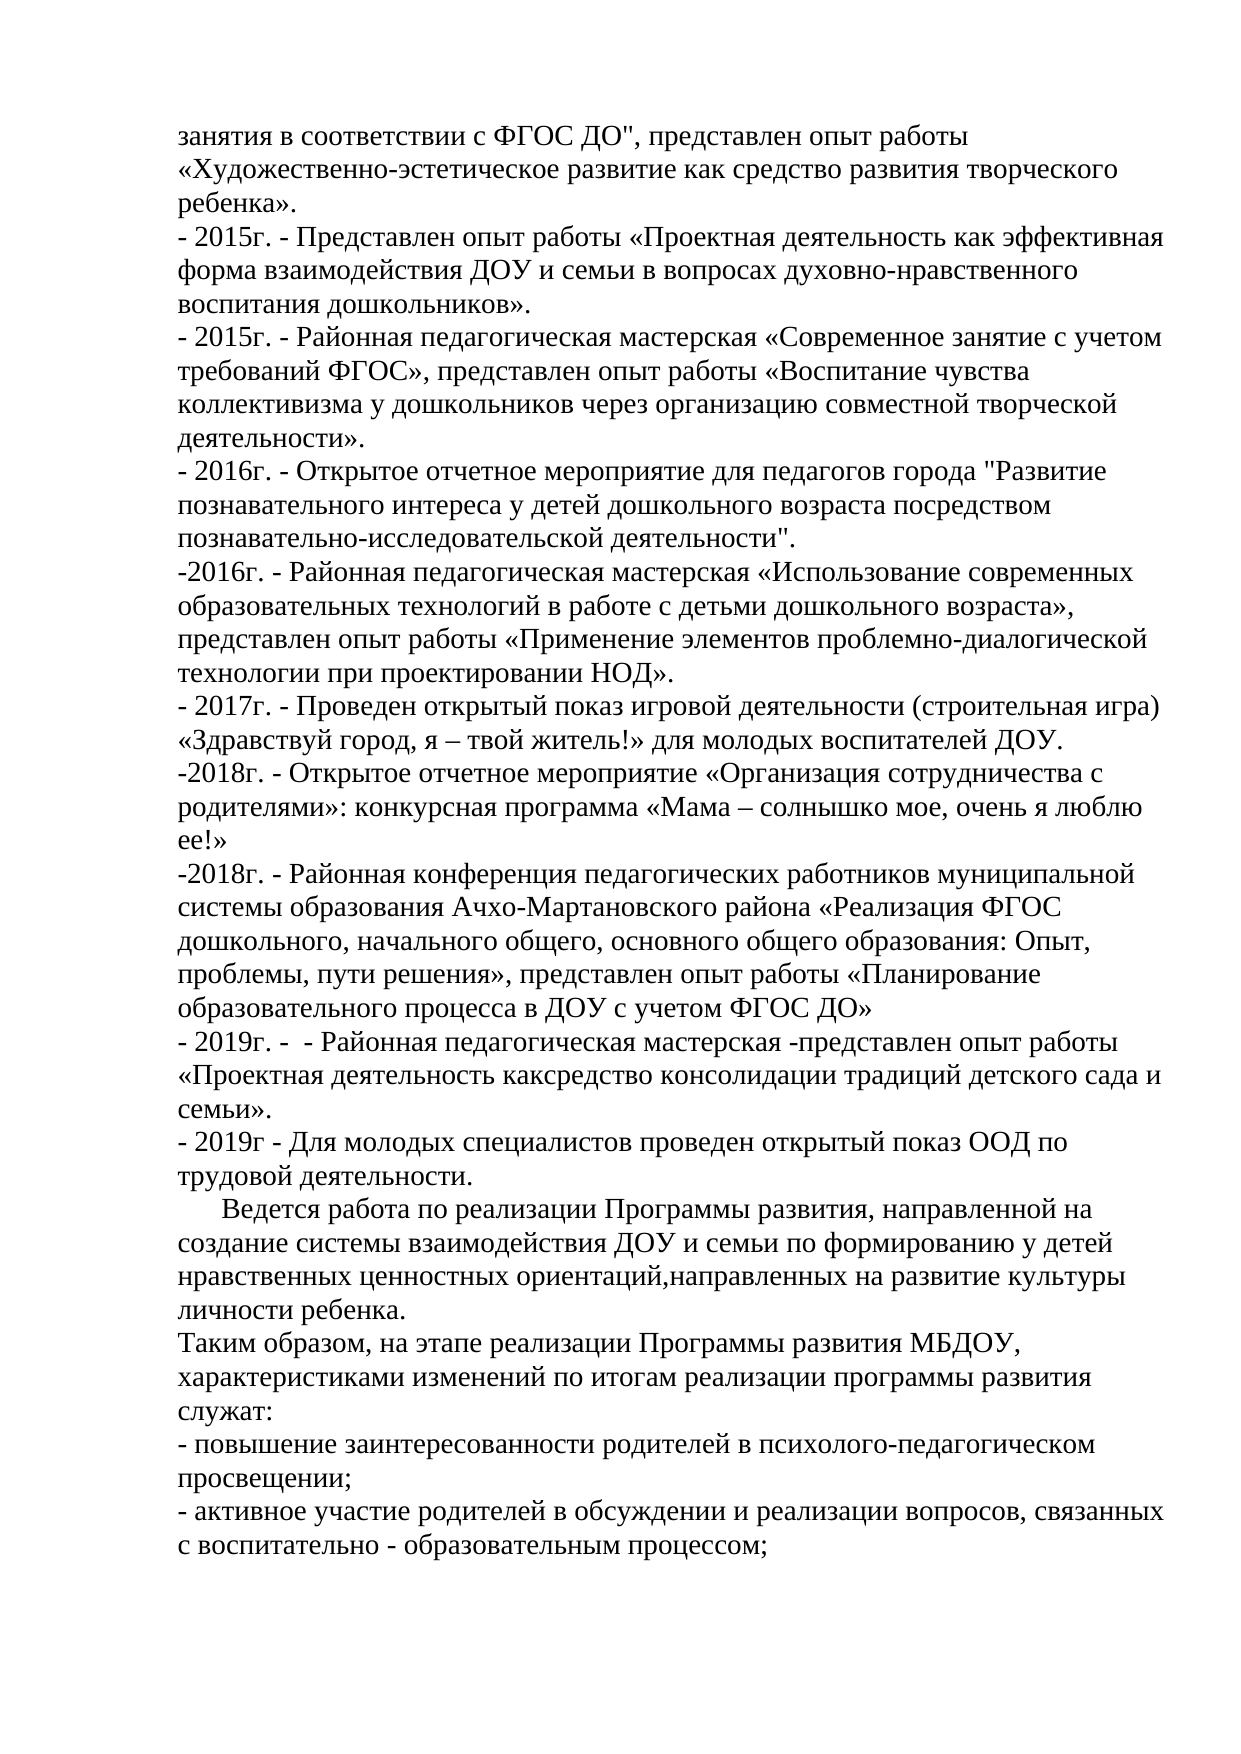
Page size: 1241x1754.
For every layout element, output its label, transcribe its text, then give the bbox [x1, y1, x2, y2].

text занятия в соответствии с ФГОС ДО", представлен опыт работы [177, 118, 1181, 152]
text технологии при проектировании НОД». [177, 655, 1181, 688]
text -2016г. - Районная педагогическая мастерская «Использование современных [177, 554, 1181, 588]
text - 2019г. - - Районная педагогическая мастерская -представлен опыт работы «Проектная деятельность каксредство консолидации традиций детского сада и семьи». [177, 1024, 1181, 1124]
text коллективизма у дошкольников через организацию совместной творческой [177, 386, 1181, 420]
text Ведется работа по реализации Программы развития, направленной на создание системы взаимодействия ДОУ и семьи по формированию у детей нравственных ценностных ориентаций,направленных на развитие культуры личности ребенка. [177, 1191, 1181, 1326]
text представлен опыт работы «Применение элементов проблемно-диалогической [177, 621, 1181, 655]
text - активное участие родителей в обсуждении и реализации вопросов, связанных с воспитательно - образовательным процессом; [177, 1493, 1181, 1560]
text - 2019г - Для молодых специалистов проведен открытый показ ООД по трудовой деятельности. [177, 1124, 1181, 1191]
text - 2015г. - Районная педагогическая мастерская «Современное занятие с учетом требований ФГОС», представлен опыт работы «Воспитание чувства [177, 319, 1181, 386]
text познавательного интереса у детей дошкольного возраста посредством [177, 487, 1181, 521]
text - 2015г. - Представлен опыт работы «Проектная деятельность как эффективная форма взаимодействия ДОУ и семьи в вопросах духовно-нравственного воспитания дошкольников». [177, 219, 1181, 319]
text -2018г. - Открытое отчетное мероприятие «Организация сотрудничества с [177, 755, 1181, 789]
text просвещении; [177, 1460, 1181, 1493]
text Таким образом, на этапе реализации Программы развития МБДОУ, характеристиками изменений по итогам реализации программы развития служат: [177, 1326, 1181, 1426]
text - повышение заинтересованности родителей в психолого-педагогическом [177, 1426, 1181, 1460]
text образовательных технологий в работе с детьми дошкольного возраста», [177, 588, 1181, 621]
text ребенка». [177, 185, 1181, 219]
text ее!» [177, 822, 1181, 856]
text «Художественно-эстетическое развитие как средство развития творческого [177, 152, 1181, 185]
text познавательно-исследовательской деятельности". [177, 521, 1181, 554]
text -2018г. - Районная конференция педагогических работников муниципальной [177, 856, 1181, 889]
text - 2017г. - Проведен открытый показ игровой деятельности (строительная игра) «Здравствуй город, я – твой житель!» для молодых воспитателей ДОУ. [177, 688, 1181, 755]
text - 2016г. - Открытое отчетное мероприятие для педагогов города "Развитие [177, 453, 1181, 487]
text родителями»: конкурсная программа «Мама – солнышко мое, очень я люблю [177, 789, 1181, 822]
text деятельности». [177, 420, 1181, 453]
text системы образования Ачхо-Мартановского района «Реализация ФГОС дошкольного, начального общего, основного общего образования: Опыт, проблемы, пути решения», представлен опыт работы «Планирование образовательного процесса в ДОУ с учетом ФГОС ДО» [177, 889, 1181, 1024]
